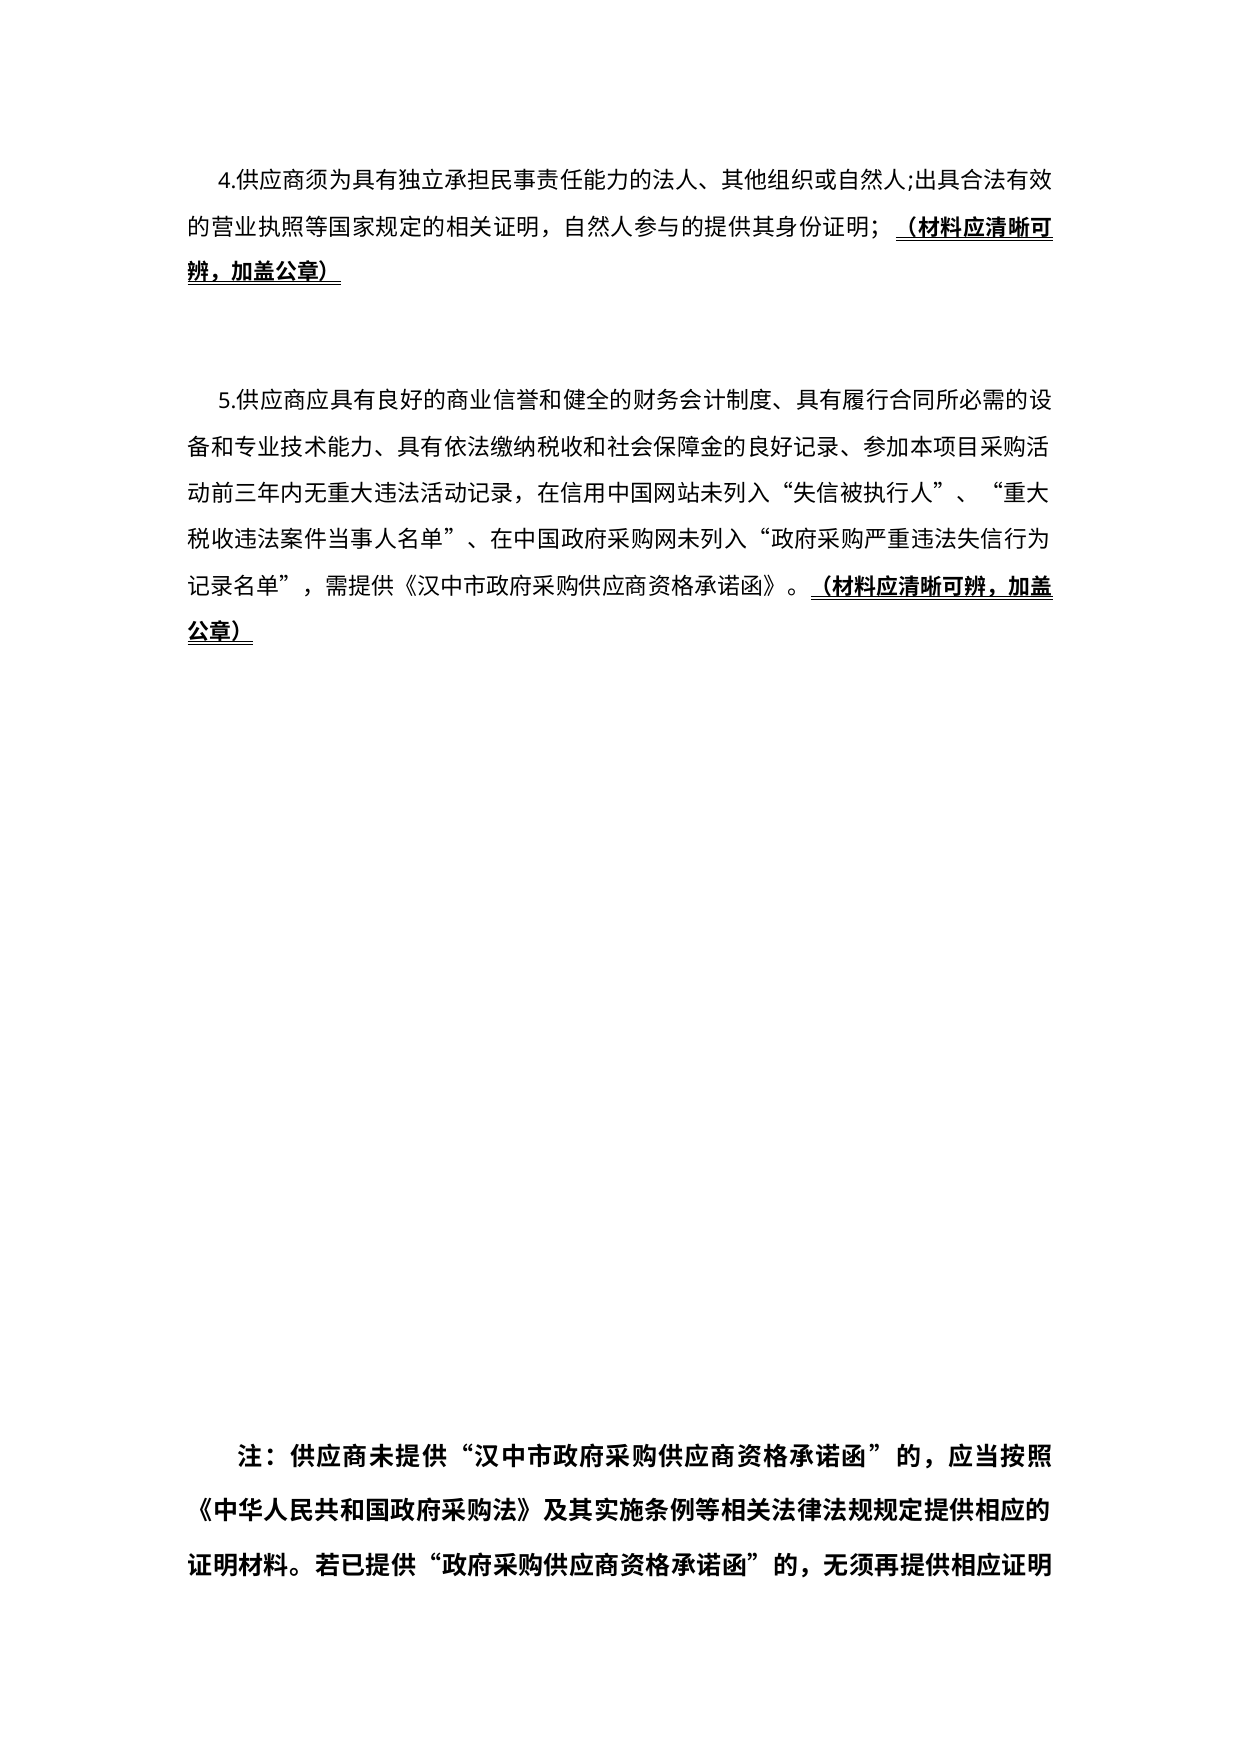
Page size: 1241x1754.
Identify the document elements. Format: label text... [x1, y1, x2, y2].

text 4.供应商须为具有独立承担民事责任能力的法人、其他组织或自然人;出具合法有效的营业执照等国家规定的相关证明，自然人参与的提供其身份证明；（材料应清晰可辨，加盖公章） [187, 162, 1053, 286]
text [187, 1436, 1053, 1581]
text 5.供应商应具有良好的商业信誉和健全的财务会计制度、具有履行合同所必需的设备和专业技术能力、具有依法缴纳税收和社会保障金的良好记录、参加本项目采购活动前三年内无重大违法活动记录，在信用中国网站未列入“失信被执行人”、“重大税收违法案件当事人名单”、在中国政府采购网未列入“政府采购严重违法失信行为记录名单”，需提供《汉中市政府采购供应商资格承诺函》。（材料应清晰可辨，加盖公章） [187, 382, 1053, 645]
